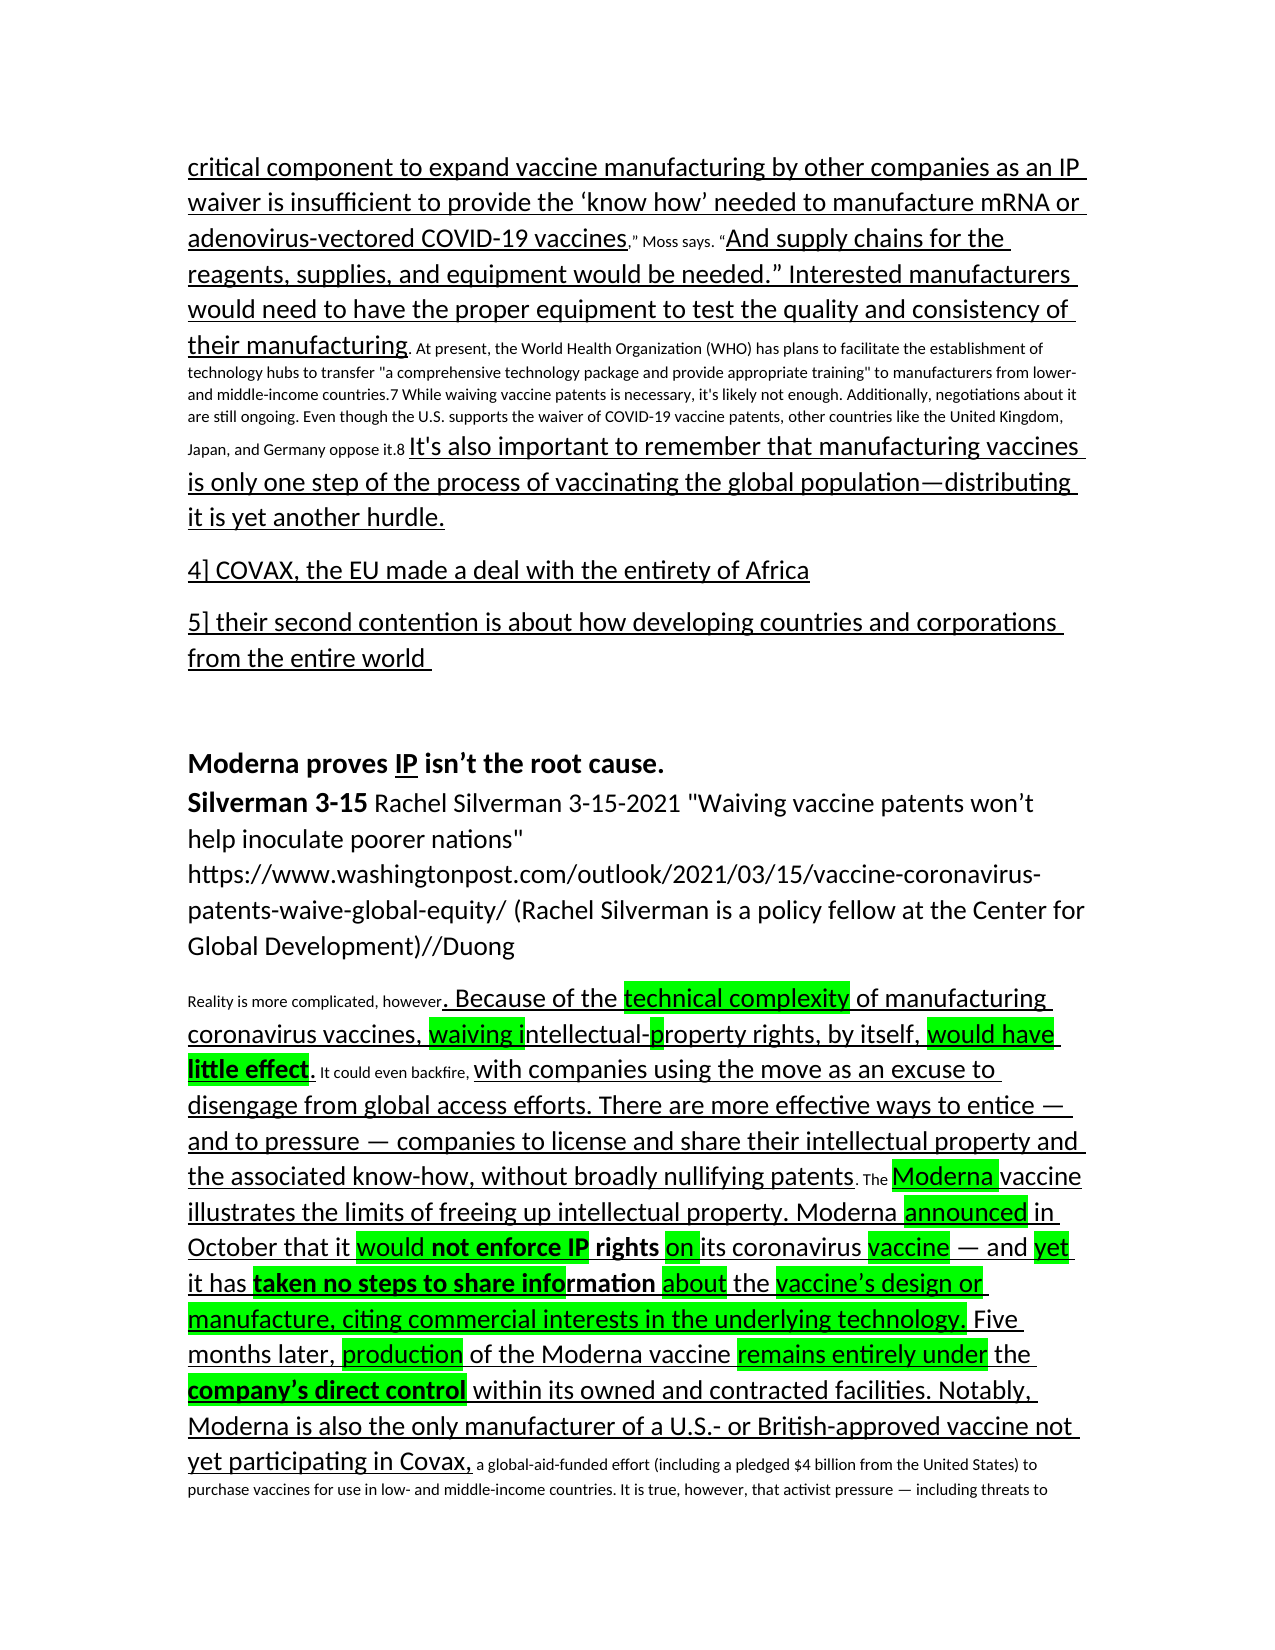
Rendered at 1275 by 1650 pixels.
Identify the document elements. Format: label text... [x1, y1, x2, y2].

text 5] their second contention is about how developing countries and corporations from the entire world [187, 605, 1087, 674]
text 4] COVAX, the EU made a deal with the entirety of Africa [187, 553, 1087, 586]
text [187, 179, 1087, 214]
text Silverman 3-15 Rachel Silverman 3-15-2021 "Waiving vaccine patents won’t help inoculate poorer nations" https://www.washingtonpost.com/outlook/2021/03/15/vaccine-coronavirus-patents-waive-global-equity/ (Rachel Silverman is a policy fellow at the Center for Global Development)//Duong [187, 784, 1087, 962]
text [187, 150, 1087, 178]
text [187, 981, 1087, 1499]
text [187, 215, 1087, 534]
subtitle Moderna proves IP isn’t the root cause. [187, 745, 1087, 781]
